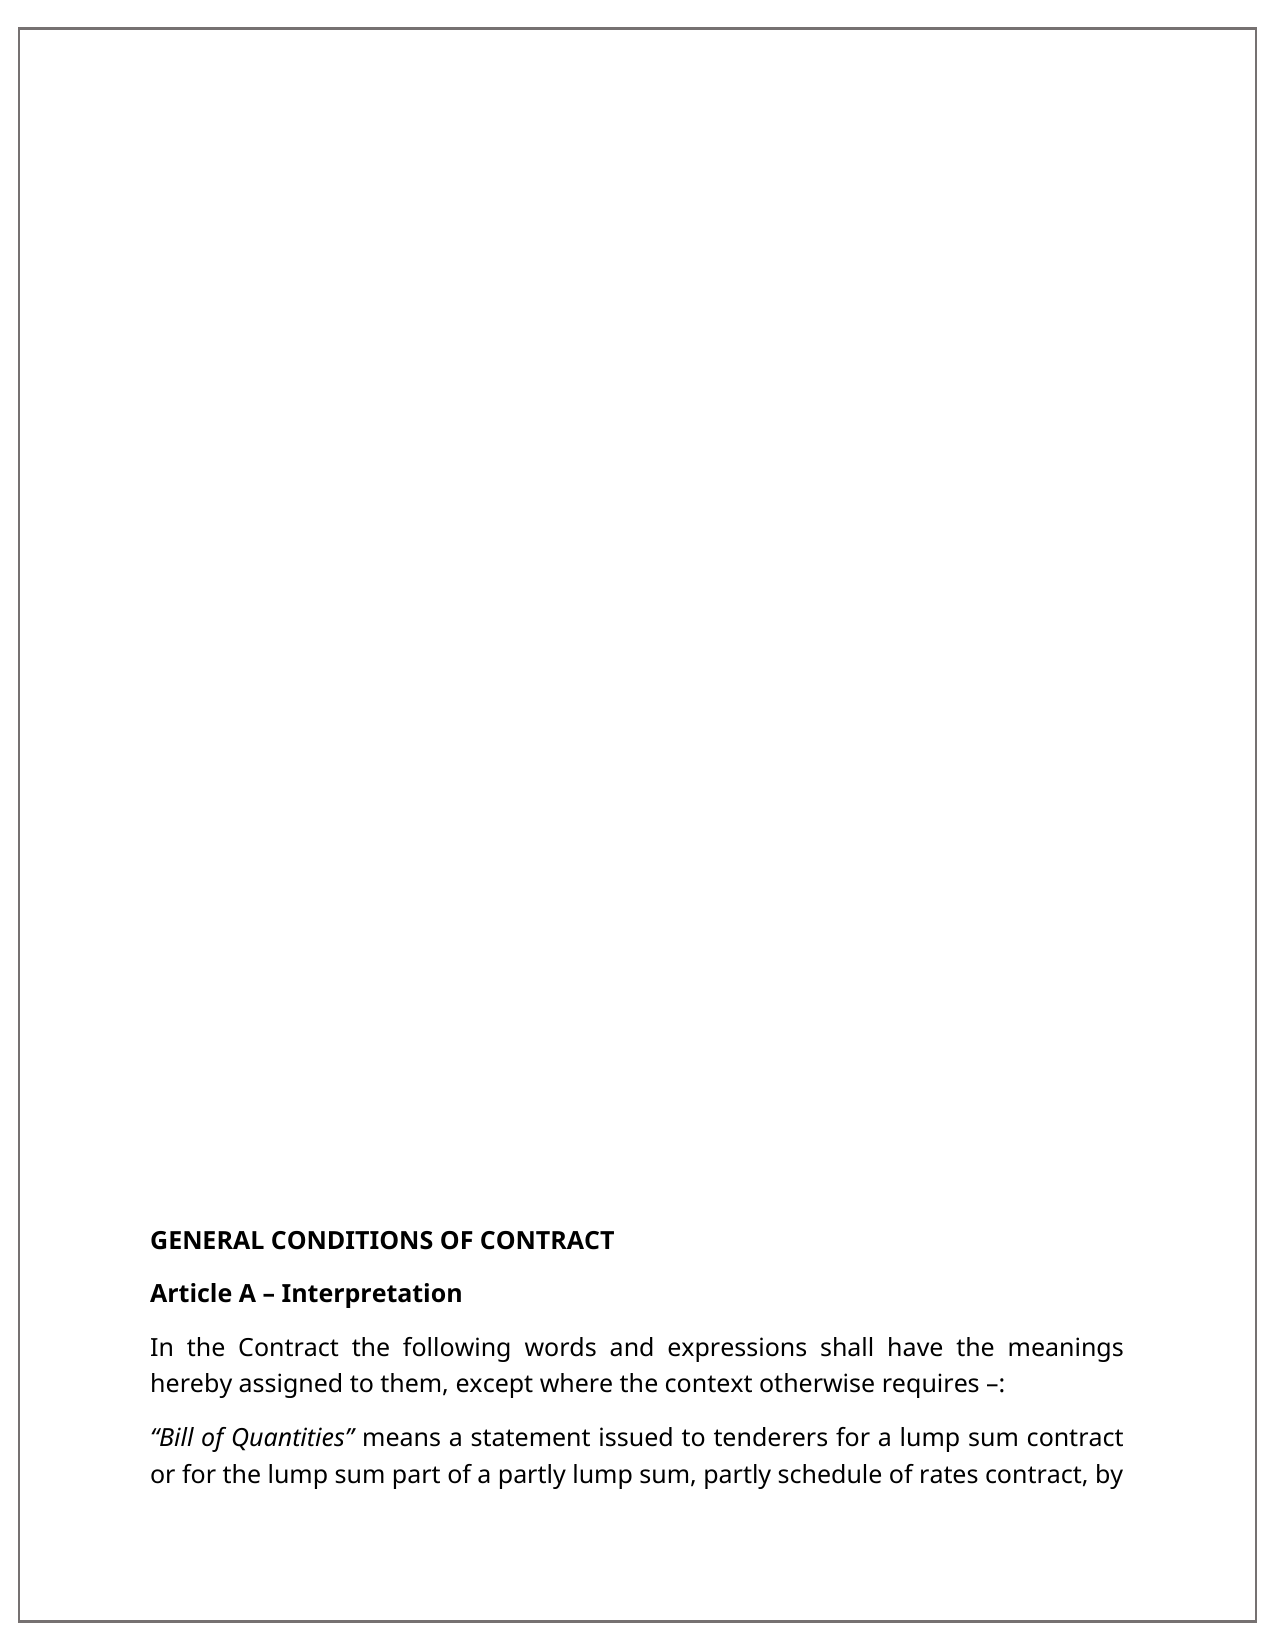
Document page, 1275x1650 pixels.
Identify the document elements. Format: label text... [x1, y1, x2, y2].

text Article A – Interpretation [150, 1276, 1125, 1310]
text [150, 1419, 1125, 1490]
text In the Contract the following words and expressions shall have the meanings hereby assigned to them, except where the context otherwise requires –: [150, 1329, 1125, 1400]
text GENERAL CONDITIONS OF CONTRACT [150, 1222, 1125, 1256]
